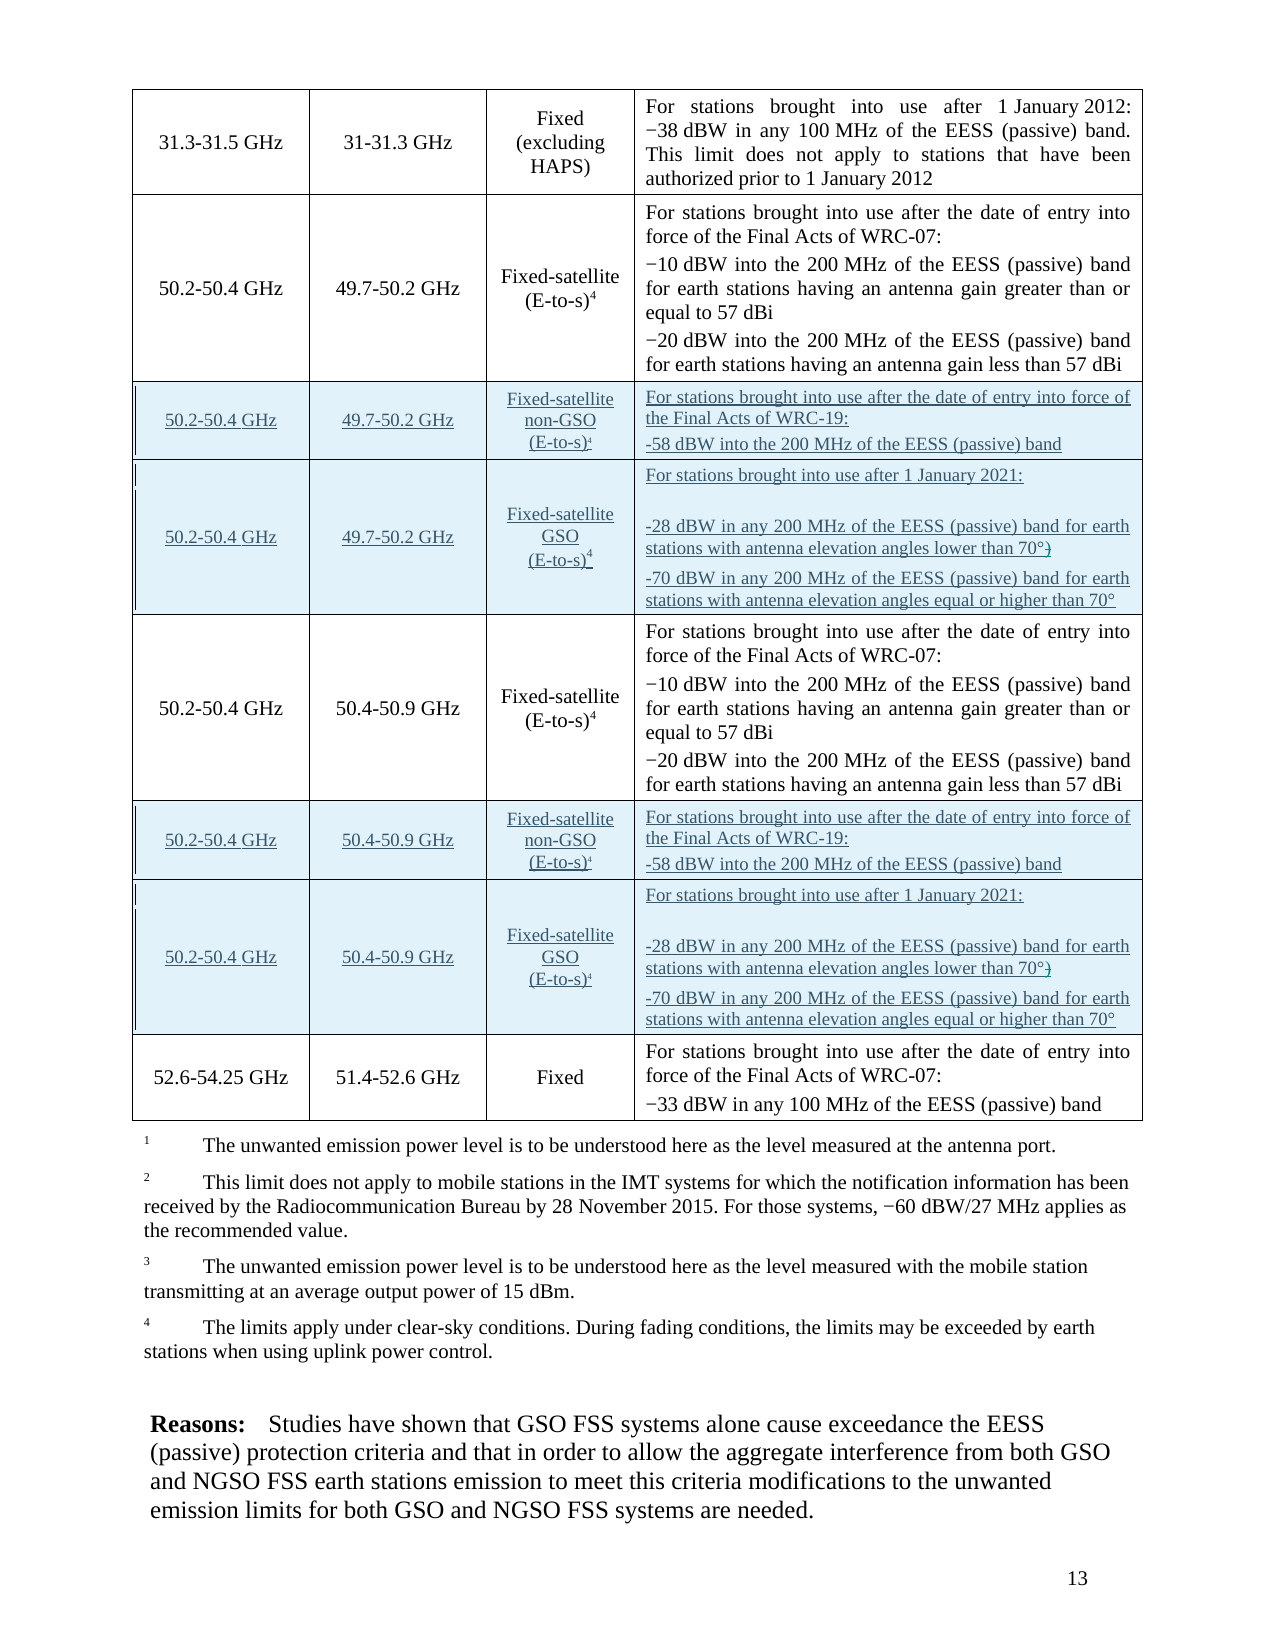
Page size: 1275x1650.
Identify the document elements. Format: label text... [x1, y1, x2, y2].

table_cell For stations brought into use after the date of entry into force of the Final Acts of WRC-07: −10 dBW into the 200 MHz of the EESS (passive) band for earth stations having an antenna gain greater than or equal to 57 dBi −20 dBW into the 200 MHz of the EESS (passive) band for earth stations having an antenna gain less than 57 dBi [635, 615, 1142, 800]
table_cell For stations brought into use after the date of entry into force of the Final Acts of WRC-07: −10 dBW into the 200 MHz of the EESS (passive) band for earth stations having an antenna gain greater than or equal to 57 dBi −20 dBW into the 200 MHz of the EESS (passive) band for earth stations having an antenna gain less than 57 dBi [635, 195, 1142, 381]
table_cell 50.2-50.4 GHz [133, 195, 309, 381]
table_cell 51.4-52.6 GHz [310, 1035, 486, 1120]
table_cell 50.2-50.4 GHz [133, 615, 309, 800]
table_cell 31-31.3 GHz [310, 90, 486, 194]
table_cell Fixed (excluding HAPS) [487, 90, 634, 194]
table_cell 50.4-50.9 GHz [310, 615, 486, 800]
table_cell Fixed [487, 1035, 634, 1120]
table_cell 52.6-54.25 GHz [133, 1035, 309, 1120]
table_cell 49.7-50.2 GHz [310, 195, 486, 381]
table_cell 31.3-31.5 GHz [133, 90, 309, 194]
table_cell For stations brought into use after 1 January 2012: −38 dBW in any 100 MHz of the EESS (passive) band. This limit does not apply to stations that have been authorized prior to 1 January 2012 [635, 90, 1142, 194]
text Reasons: Studies have shown that GSO FSS systems alone cause exceedance the EESS (passive) protection criteria and that in order to allow the aggregate interference from both GSO and NGSO FSS earth stations emission to meet this criteria modifications to the unwanted emission limits for both GSO and NGSO FSS systems are needed. [150, 1409, 1125, 1524]
table_cell For stations brought into use after the date of entry into force of the Final Acts of WRC-07: −33 dBW in any 100 MHz of the EESS (passive) band [635, 1035, 1142, 1120]
table_cell 1 The unwanted emission power level is to be understood here as the level measured at the antenna port. 2 This limit does not apply to mobile stations in the IMT systems for which the notification information has been received by the Radiocommunication Bureau by 28 November 2015. For those systems, −60 dBW/27 MHz applies as the recommended value. 3 The unwanted emission power level is to be understood here as the level measured with the mobile station transmitting at an average output power of 15 dBm. 4 The limits apply under clear-sky conditions. During fading conditions, the limits may be exceeded by earth stations when using uplink power control. [133, 1121, 1142, 1367]
table_cell Fixed-satellite (E-to-s)4 [487, 195, 634, 381]
table_cell Fixed-satellite (E-to-s)4 [487, 615, 634, 800]
